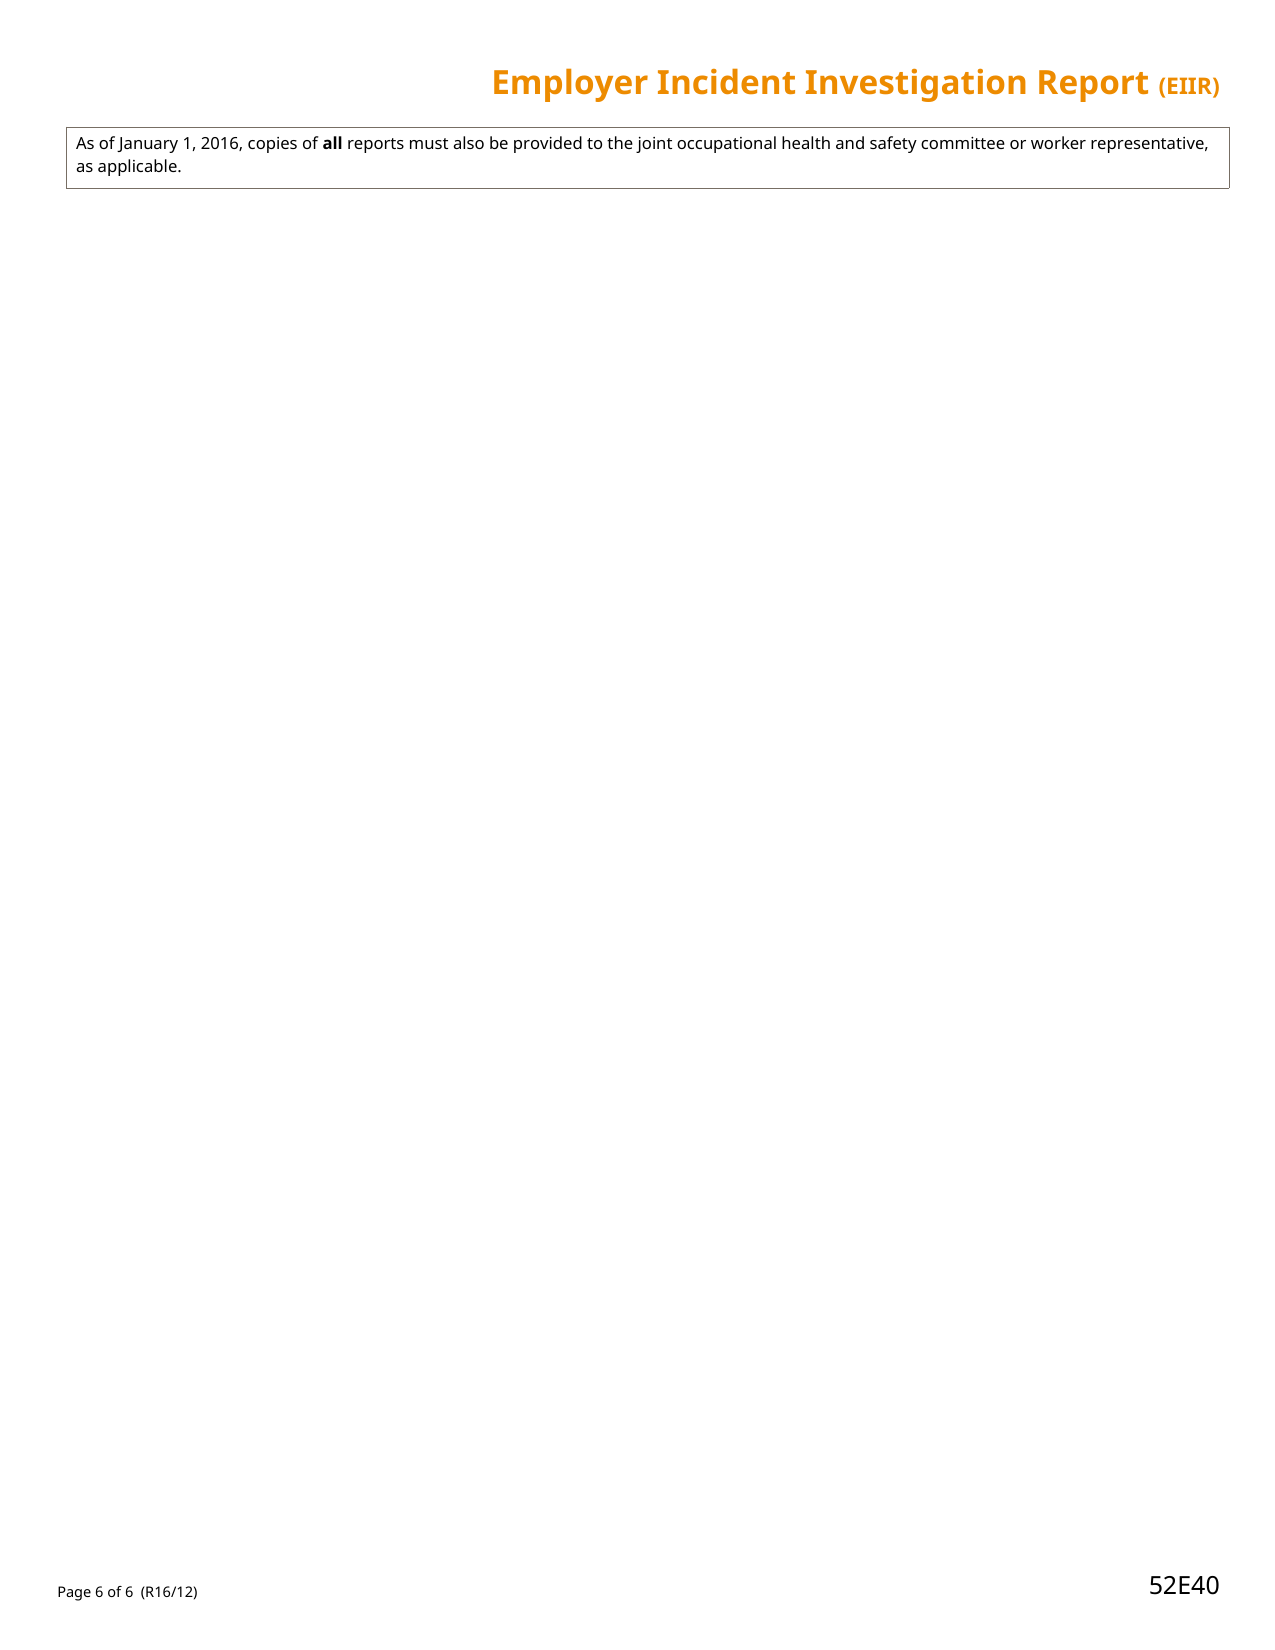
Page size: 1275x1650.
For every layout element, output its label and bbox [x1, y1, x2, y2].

table_header [67, 128, 1229, 188]
